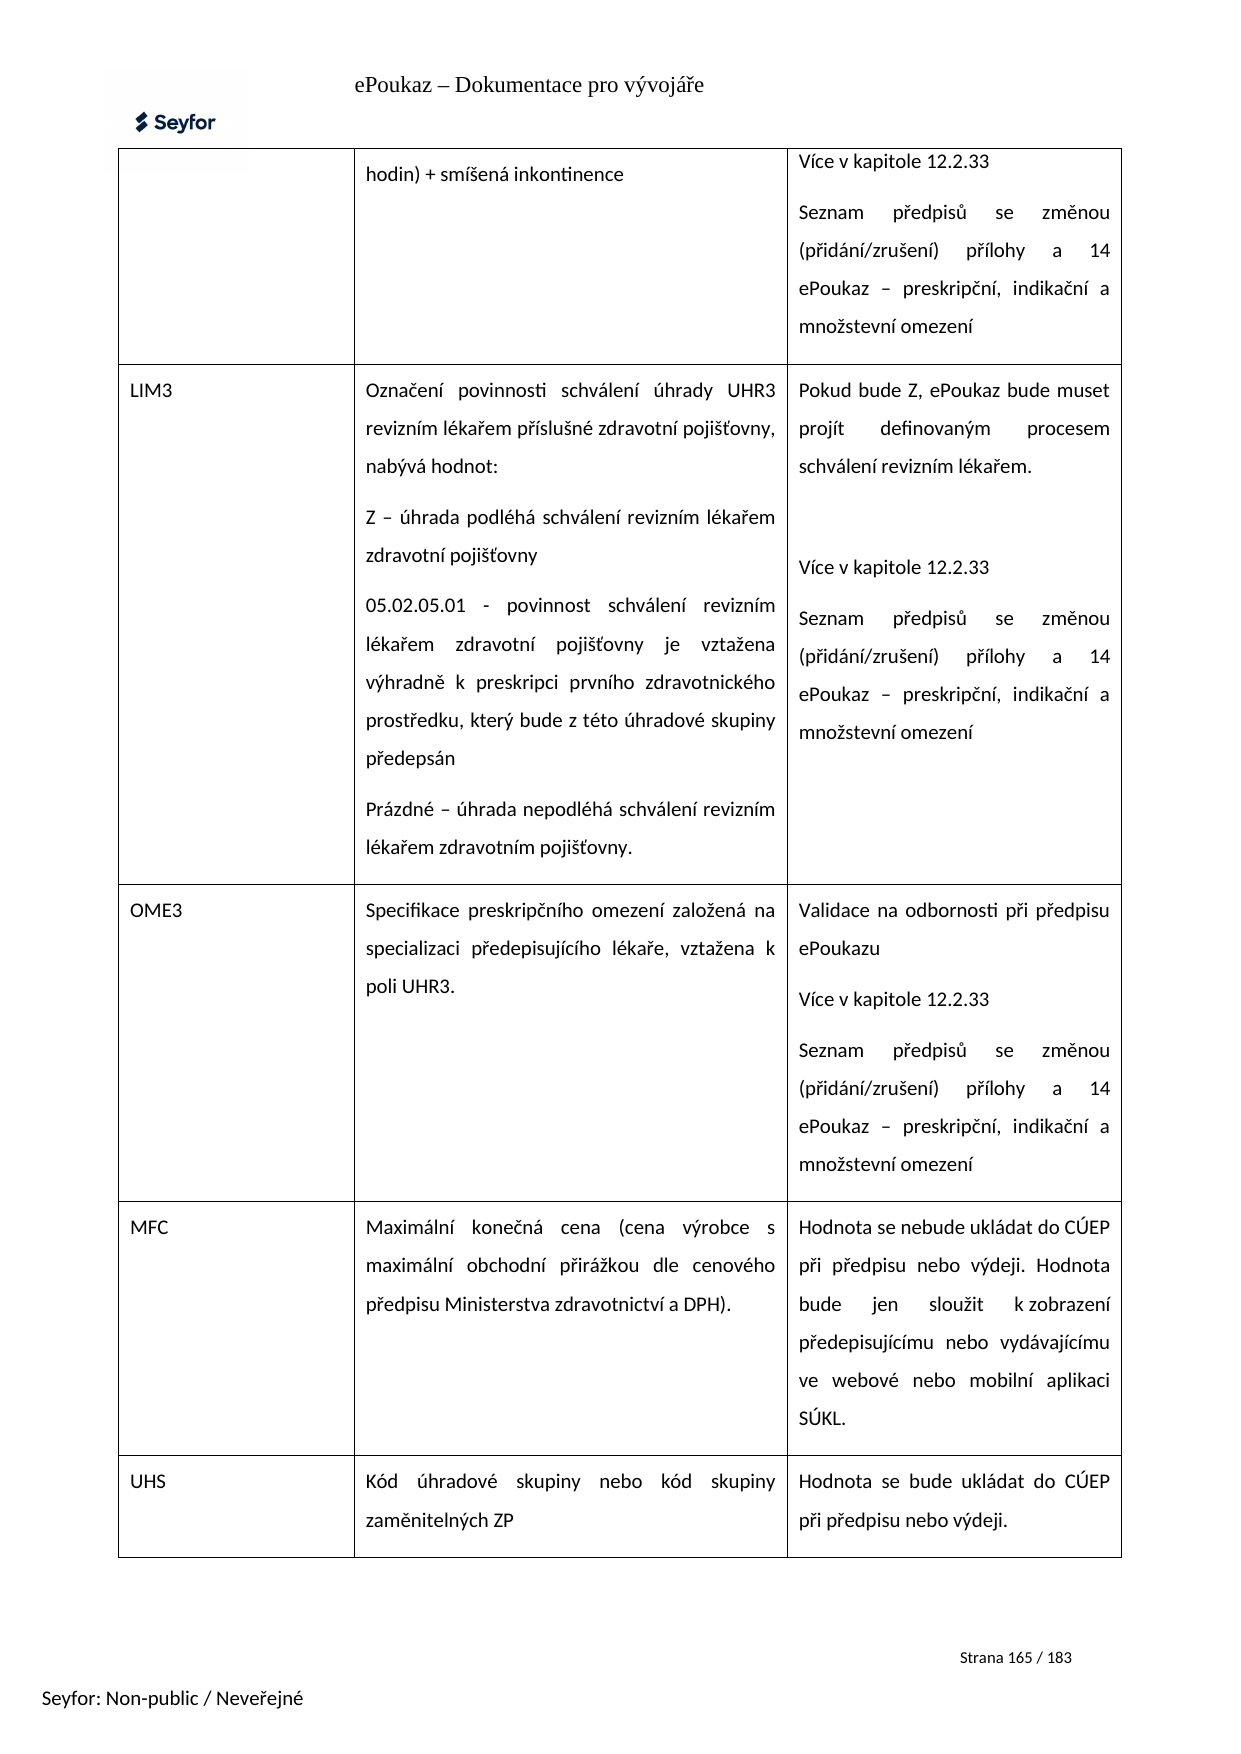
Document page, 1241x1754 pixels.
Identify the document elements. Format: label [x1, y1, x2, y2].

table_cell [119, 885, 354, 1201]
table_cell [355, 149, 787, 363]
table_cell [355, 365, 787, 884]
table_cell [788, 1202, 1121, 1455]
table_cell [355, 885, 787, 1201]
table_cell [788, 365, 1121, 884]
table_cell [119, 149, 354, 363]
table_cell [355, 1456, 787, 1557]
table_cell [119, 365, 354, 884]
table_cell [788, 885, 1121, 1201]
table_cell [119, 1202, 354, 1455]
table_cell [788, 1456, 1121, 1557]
picture [102, 70, 249, 175]
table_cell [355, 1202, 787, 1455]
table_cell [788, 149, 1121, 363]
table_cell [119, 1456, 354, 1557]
